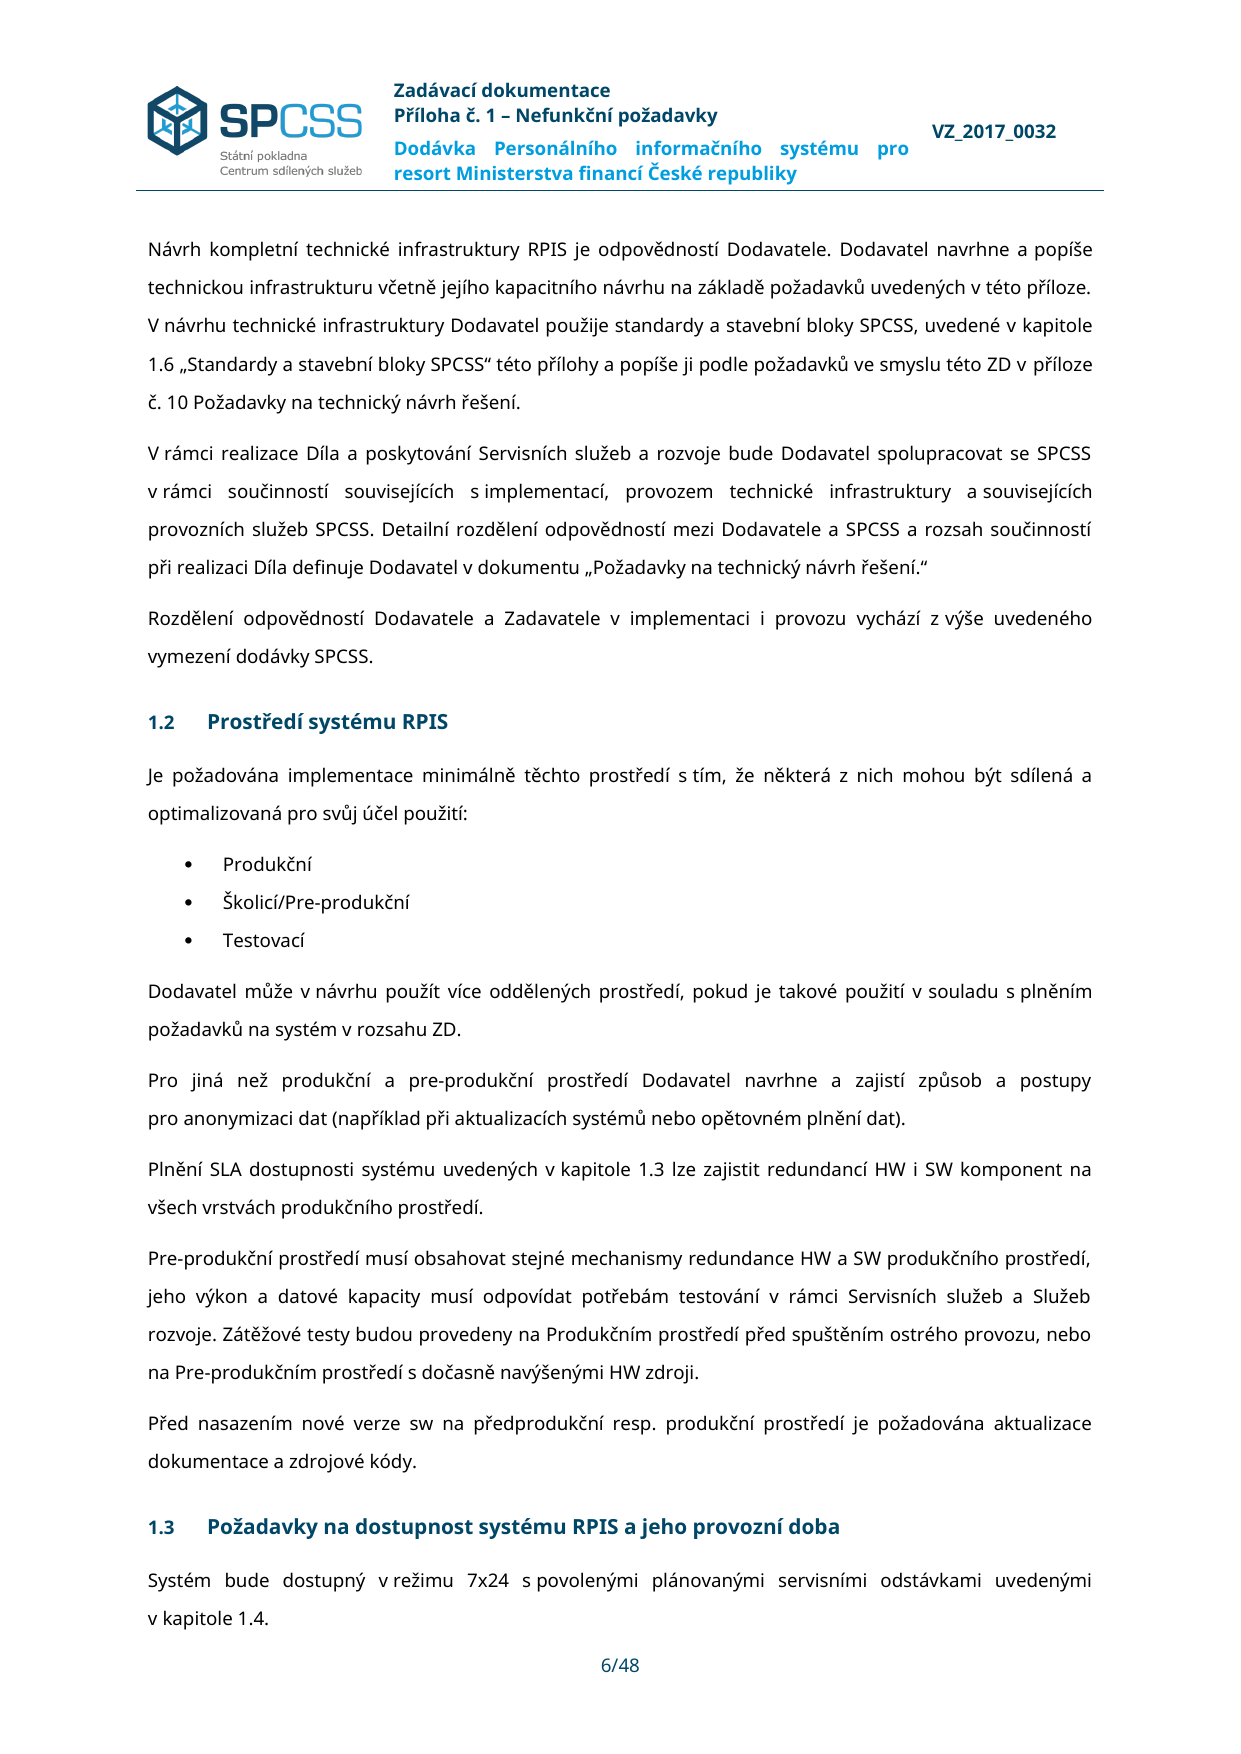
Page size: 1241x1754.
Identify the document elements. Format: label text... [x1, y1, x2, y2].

text Systém bude dostupný v režimu 7x24 s povolenými plánovanými servisními odstávkami uvedenými v kapitole 1.4. [148, 1567, 1092, 1631]
text Je požadována implementace minimálně těchto prostředí s tím, že některá z nich mohou být sdílená a optimalizovaná pro svůj účel použití: [148, 762, 1092, 826]
text Pro jiná než produkční a pre-produkční prostředí Dodavatel navrhne a zajistí způsob a postupy pro anonymizaci dat (například při aktualizacích systémů nebo opětovném plnění dat). [148, 1067, 1092, 1131]
list Produkční [185, 851, 1092, 876]
list Testovací [185, 927, 1092, 953]
picture [147, 86, 362, 177]
text V rámci realizace Díla a poskytování Servisních služeb a rozvoje bude Dodavatel spolupracovat se SPCSS v rámci součinností souvisejících s implementací, provozem technické infrastruktury a souvisejících provozních služeb SPCSS. Detailní rozdělení odpovědností mezi Dodavatele a SPCSS a rozsah součinností při realizaci Díla definuje Dodavatel v dokumentu „Požadavky na technický návrh řešení.“ [148, 440, 1092, 580]
text Před nasazením nové verze sw na předprodukční resp. produkční prostředí je požadována aktualizace dokumentace a zdrojové kódy. [148, 1410, 1092, 1474]
text Pre-produkční prostředí musí obsahovat stejné mechanismy redundance HW a SW produkčního prostředí, jeho výkon a datové kapacity musí odpovídat potřebám testování v rámci Servisních služeb a Služeb rozvoje. Zátěžové testy budou provedeny na Produkčním prostředí před spuštěním ostrého provozu, nebo na Pre-produkčním prostředí s dočasně navýšenými HW zdroji. [148, 1245, 1092, 1385]
text Rozdělení odpovědností Dodavatele a Zadavatele v implementaci i provozu vychází z výše uvedeného vymezení dodávky SPCSS. [148, 605, 1092, 669]
subtitle Prostředí systému RPIS [148, 707, 1092, 735]
text Návrh kompletní technické infrastruktury RPIS je odpovědností Dodavatele. Dodavatel navrhne a popíše technickou infrastrukturu včetně jejího kapacitního návrhu na základě požadavků uvedených v této příloze. V návrhu technické infrastruktury Dodavatel použije standardy a stavební bloky SPCSS, uvedené v kapitole 1.6 „Standardy a stavební bloky SPCSS“ této přílohy a popíše ji podle požadavků ve smyslu této ZD v příloze č. 10 Požadavky na technický návrh řešení. [148, 236, 1092, 415]
text Plnění SLA dostupnosti systému uvedených v kapitole 1.3 lze zajistit redundancí HW i SW komponent na všech vrstvách produkčního prostředí. [148, 1156, 1092, 1220]
subtitle Požadavky na dostupnost systému RPIS a jeho provozní doba [148, 1512, 1092, 1540]
text Dodavatel může v návrhu použít více oddělených prostředí, pokud je takové použití v souladu s plněním požadavků na systém v rozsahu ZD. [148, 978, 1092, 1042]
list Školicí/Pre-produkční [185, 889, 1092, 914]
